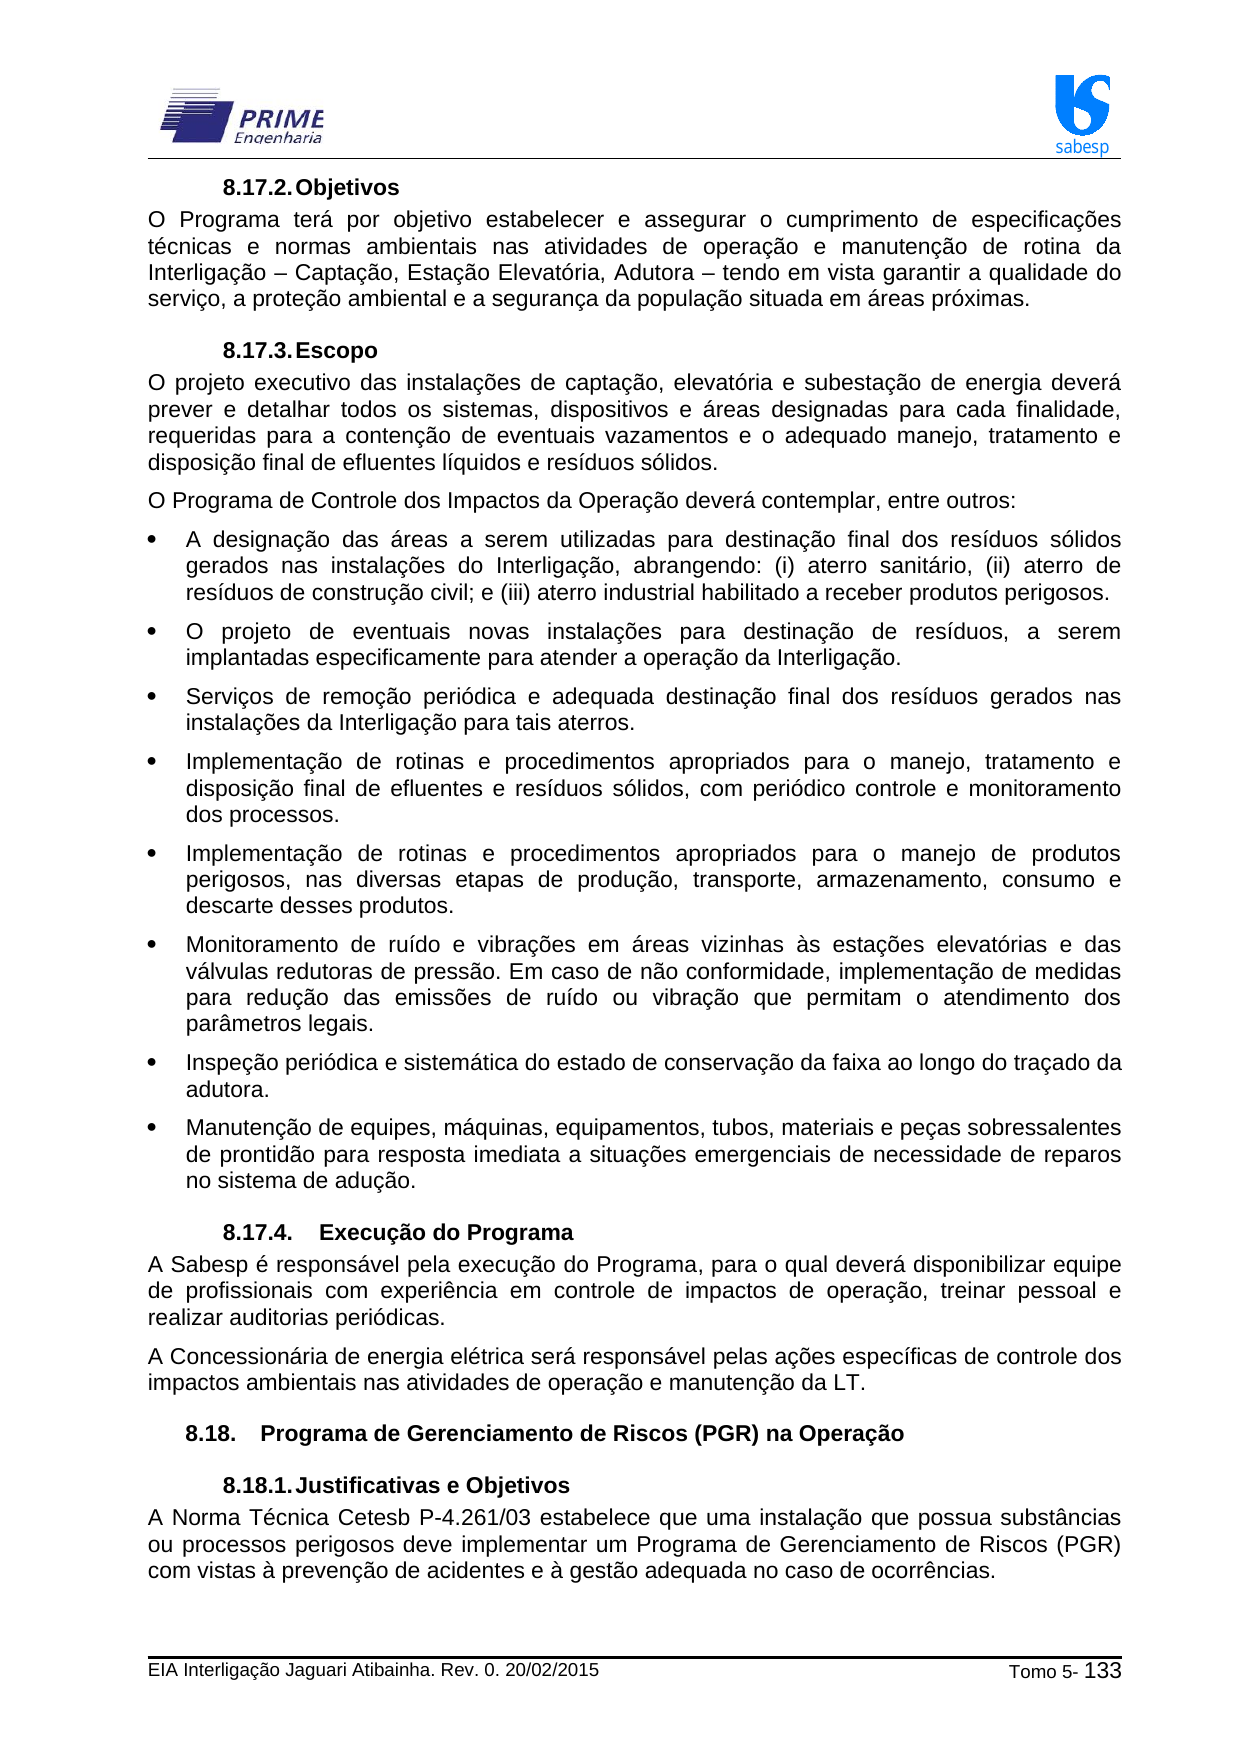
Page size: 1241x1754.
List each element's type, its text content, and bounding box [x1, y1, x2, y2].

list Implementação de rotinas e procedimentos apropriados para o manejo, tratamento e disposição final de efluentes e resíduos sólidos, com periódico controle e monitoramento dos processos. [148, 748, 1122, 827]
text O Programa de Controle dos Impactos da Operação deverá contemplar, entre outros: [148, 487, 1122, 514]
list A designação das áreas a serem utilizadas para destinação final dos resíduos sólidos gerados nas instalações do Interligação, abrangendo: (i) aterro sanitário, (ii) aterro de resíduos de construção civil; e (iii) aterro industrial habilitado a receber produtos perigosos. [148, 526, 1122, 605]
list Implementação de rotinas e procedimentos apropriados para o manejo de produtos perigosos, nas diversas etapas de produção, transporte, armazenamento, consumo e descarte desses produtos. [148, 840, 1122, 919]
text A Concessionária de energia elétrica será responsável pelas ações específicas de controle dos impactos ambientais nas atividades de operação e manutenção da LT. [148, 1343, 1122, 1395]
list Monitoramento de ruído e vibrações em áreas vizinhas às estações elevatórias e das válvulas redutoras de pressão. Em caso de não conformidade, implementação de medidas para redução das emissões de ruído ou vibração que permitam o atendimento dos parâmetros legais. [148, 931, 1122, 1037]
subtitle Escopo [223, 337, 1122, 363]
subtitle Execução do Programa [223, 1218, 1122, 1245]
text O projeto executivo das instalações de captação, elevatória e subestação de energia deverá prever e detalhar todos os sistemas, dispositivos e áreas designadas para cada finalidade, requeridas para a contenção de eventuais vazamentos e o adequado manejo, tratamento e disposição final de efluentes líquidos e resíduos sólidos. [148, 369, 1122, 475]
subtitle Objetivos [223, 174, 1122, 200]
text O Programa terá por objetivo estabelecer e assegurar o cumprimento de especificações técnicas e normas ambientais nas atividades de operação e manutenção de rotina da Interligação – Captação, Estação Elevatória, Adutora – tendo em vista garantir a qualidade do serviço, a proteção ambiental e a segurança da população situada em áreas próximas. [148, 206, 1122, 312]
list Manutenção de equipes, máquinas, equipamentos, tubos, materiais e peças sobressalentes de prontidão para resposta imediata a situações emergenciais de necessidade de reparos no sistema de adução. [148, 1114, 1122, 1193]
text A Norma Técnica Cetesb P-4.261/03 estabelece que uma instalação que possua substâncias ou processos perigosos deve implementar um Programa de Gerenciamento de Riscos (PGR) com vistas à prevenção de acidentes e à gestão adequada no caso de ocorrências. [148, 1504, 1122, 1583]
list Serviços de remoção periódica e adequada destinação final dos resíduos gerados nas instalações da Interligação para tais aterros. [148, 683, 1122, 736]
subtitle Justificativas e Objetivos [223, 1472, 1122, 1498]
list Inspeção periódica e sistemática do estado de conservação da faixa ao longo do traçado da adutora. [148, 1049, 1122, 1102]
subtitle Programa de Gerenciamento de Riscos (PGR) na Operação [185, 1420, 1122, 1447]
list O projeto de eventuais novas instalações para destinação de resíduos, a serem implantadas especificamente para atender a operação da Interligação. [148, 618, 1122, 670]
text A Sabesp é responsável pela execução do Programa, para o qual deverá disponibilizar equipe de profissionais com experiência em controle de impactos de operação, treinar pessoal e realizar auditorias periódicas. [148, 1251, 1122, 1330]
